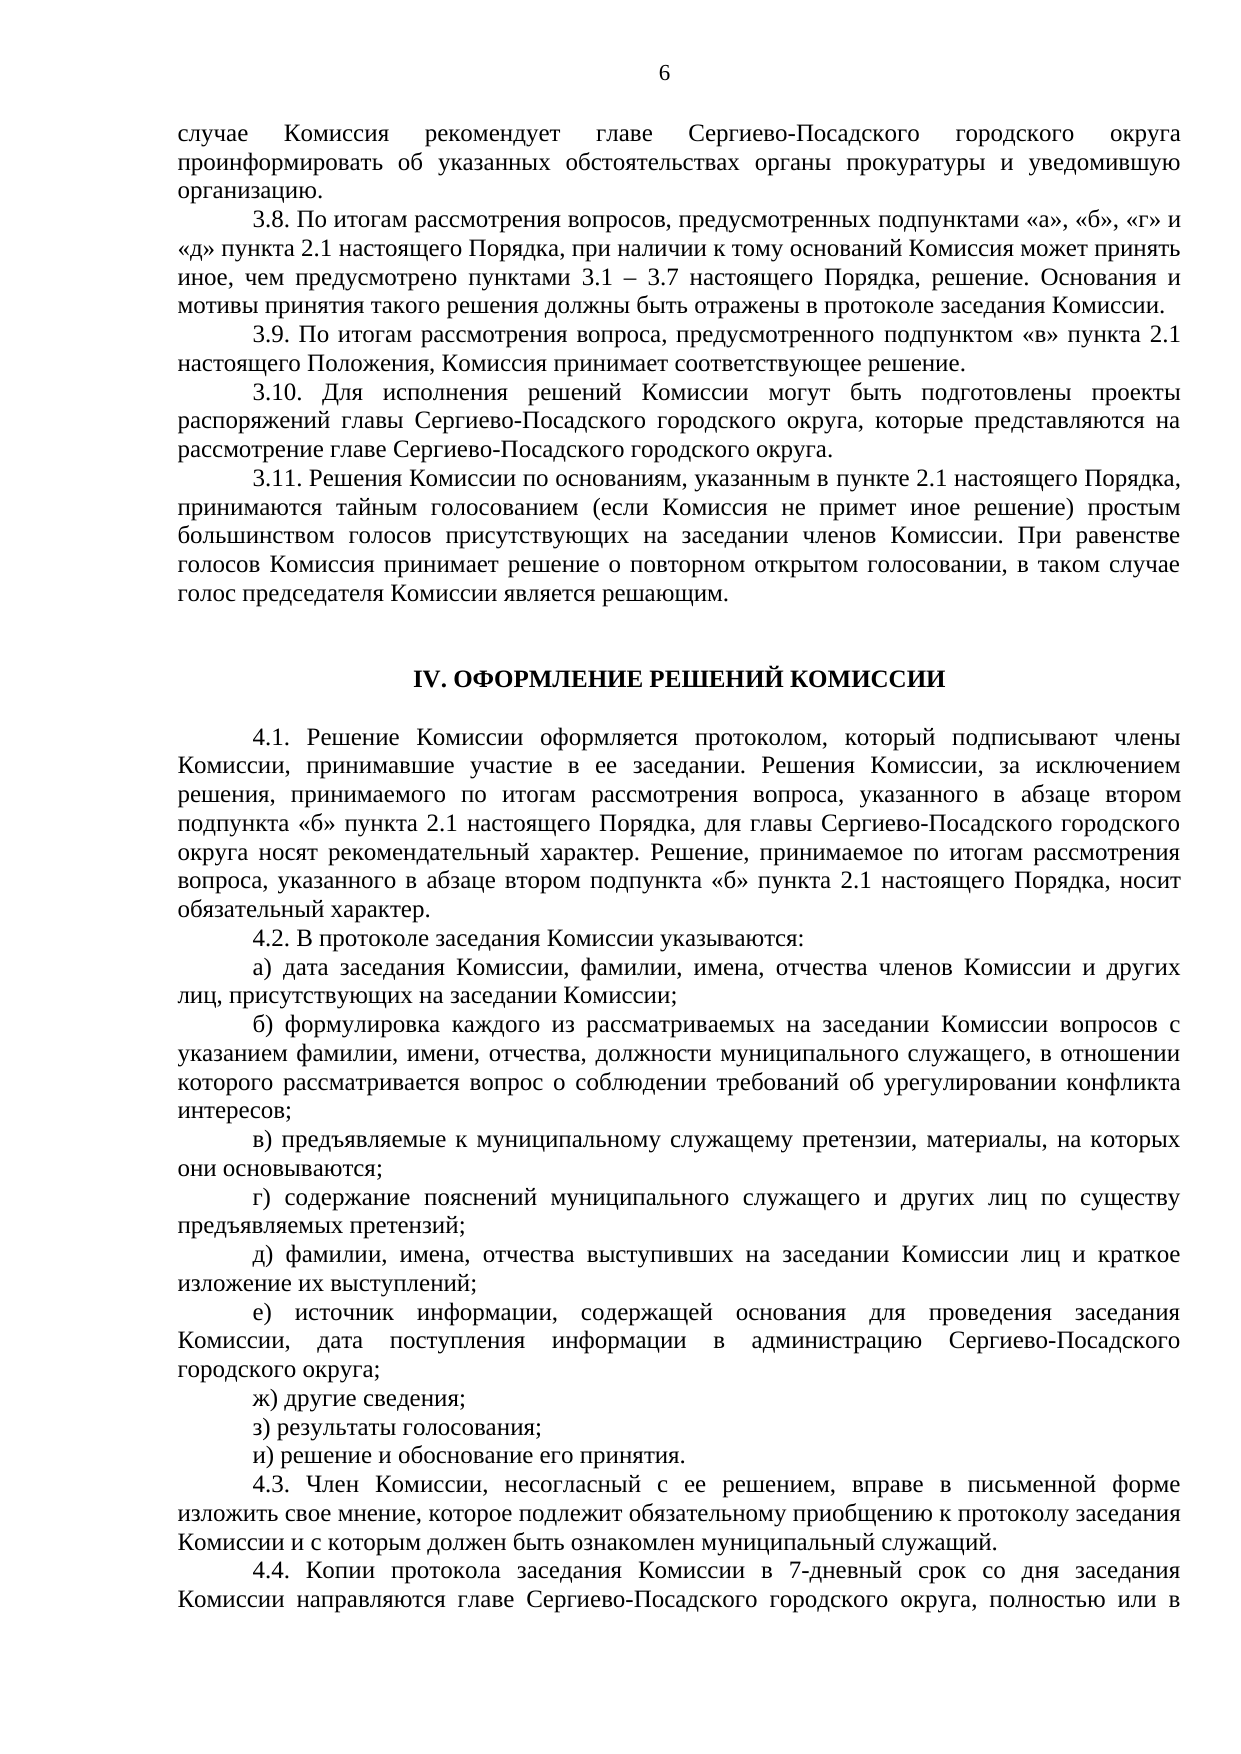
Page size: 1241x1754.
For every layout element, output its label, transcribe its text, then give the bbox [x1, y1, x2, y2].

text 3.11. Решения Комиссии по основаниям, указанным в пункте 2.1 настоящего Порядка, принимаются тайным голосованием (если Комиссия не примет иное решение) простым большинством голосов присутствующих на заседании членов Комиссии. При равенстве голосов Комиссия принимает решение о повторном открытом голосовании, в таком случае голос председателя Комиссии является решающим. [177, 463, 1181, 607]
text г) содержание пояснений муниципального служащего и других лиц по существу предъявляемых претензий; [177, 1182, 1181, 1239]
text 4.3. Член Комиссии, несогласный с ее решением, вправе в письменной форме изложить свое мнение, которое подлежит обязательному приобщению к протоколу заседания Комиссии и с которым должен быть ознакомлен муниципальный служащий. [177, 1469, 1181, 1556]
text д) фамилии, имена, отчества выступивших на заседании Комиссии лиц и краткое изложение их выступлений; [177, 1239, 1181, 1297]
text 4.2. В протоколе заседания Комиссии указываются: [177, 923, 1181, 952]
text 4.1. Решение Комиссии оформляется протоколом, который подписывают члены Комиссии, принимавшие участие в ее заседании. Решения Комиссии, за исключением решения, принимаемого по итогам рассмотрения вопроса, указанного в абзаце втором подпункта «б» пункта 2.1 настоящего Порядка, для главы Сергиево-Посадского городского округа носят рекомендательный характер. Решение, принимаемое по итогам рассмотрения вопроса, указанного в абзаце втором подпункта «б» пункта 2.1 настоящего Порядка, носит обязательный характер. [177, 722, 1181, 923]
text з) результаты голосования; [177, 1412, 1181, 1441]
text в) предъявляемые к муниципальному служащему претензии, материалы, на которых они основываются; [177, 1124, 1181, 1182]
text ж) другие сведения; [177, 1383, 1181, 1412]
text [177, 1556, 1181, 1613]
text е) источник информации, содержащей основания для проведения заседания Комиссии, дата поступления информации в администрацию Сергиево-Посадского городского округа; [177, 1297, 1181, 1383]
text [177, 118, 1181, 204]
text 3.8. По итогам рассмотрения вопросов, предусмотренных подпунктами «а», «б», «г» и «д» пункта 2.1 настоящего Порядка, при наличии к тому оснований Комиссия может принять иное, чем предусмотрено пунктами 3.1 – 3.7 настоящего Порядка, решение. Основания и мотивы принятия такого решения должны быть отражены в протоколе заседания Комиссии. [177, 204, 1181, 319]
text а) дата заседания Комиссии, фамилии, имена, отчества членов Комиссии и других лиц, присутствующих на заседании Комиссии; [177, 952, 1181, 1009]
text б) формулировка каждого из рассматриваемых на заседании Комиссии вопросов с указанием фамилии, имени, отчества, должности муниципального служащего, в отношении которого рассматривается вопрос о соблюдении требований об урегулировании конфликта интересов; [177, 1009, 1181, 1124]
text IV. ОФОРМЛЕНИЕ РЕШЕНИЙ КОМИССИИ [177, 664, 1181, 693]
text 3.9. По итогам рассмотрения вопроса, предусмотренного подпунктом «в» пункта 2.1 настоящего Положения, Комиссия принимает соответствующее решение. [177, 319, 1181, 377]
text и) решение и обоснование его принятия. [177, 1441, 1181, 1469]
text 3.10. Для исполнения решений Комиссии могут быть подготовлены проекты распоряжений главы Сергиево-Посадского городского округа, которые представляются на рассмотрение главе Сергиево-Посадского городского округа. [177, 377, 1181, 463]
